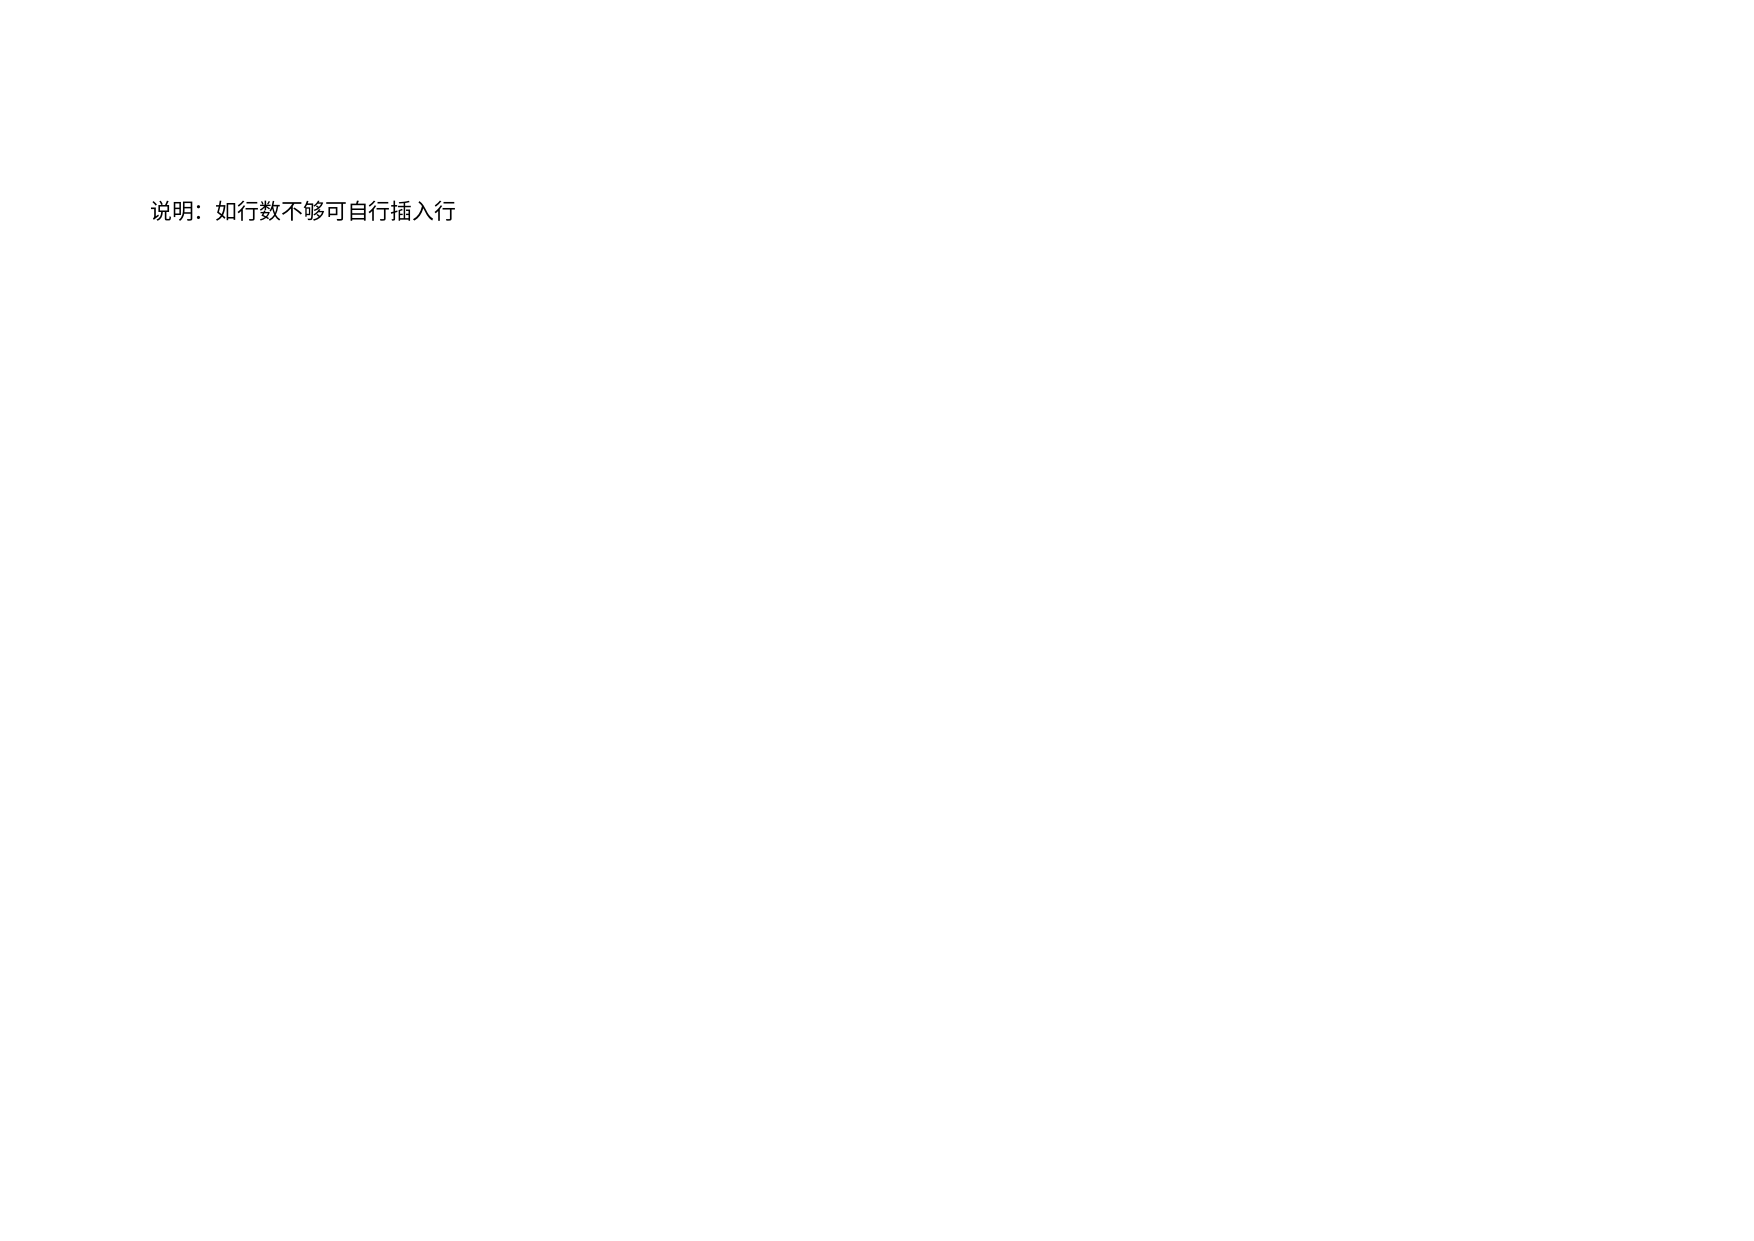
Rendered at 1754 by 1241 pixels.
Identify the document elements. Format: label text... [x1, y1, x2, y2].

text 说明：如行数不够可自行插入行 [150, 194, 1604, 226]
